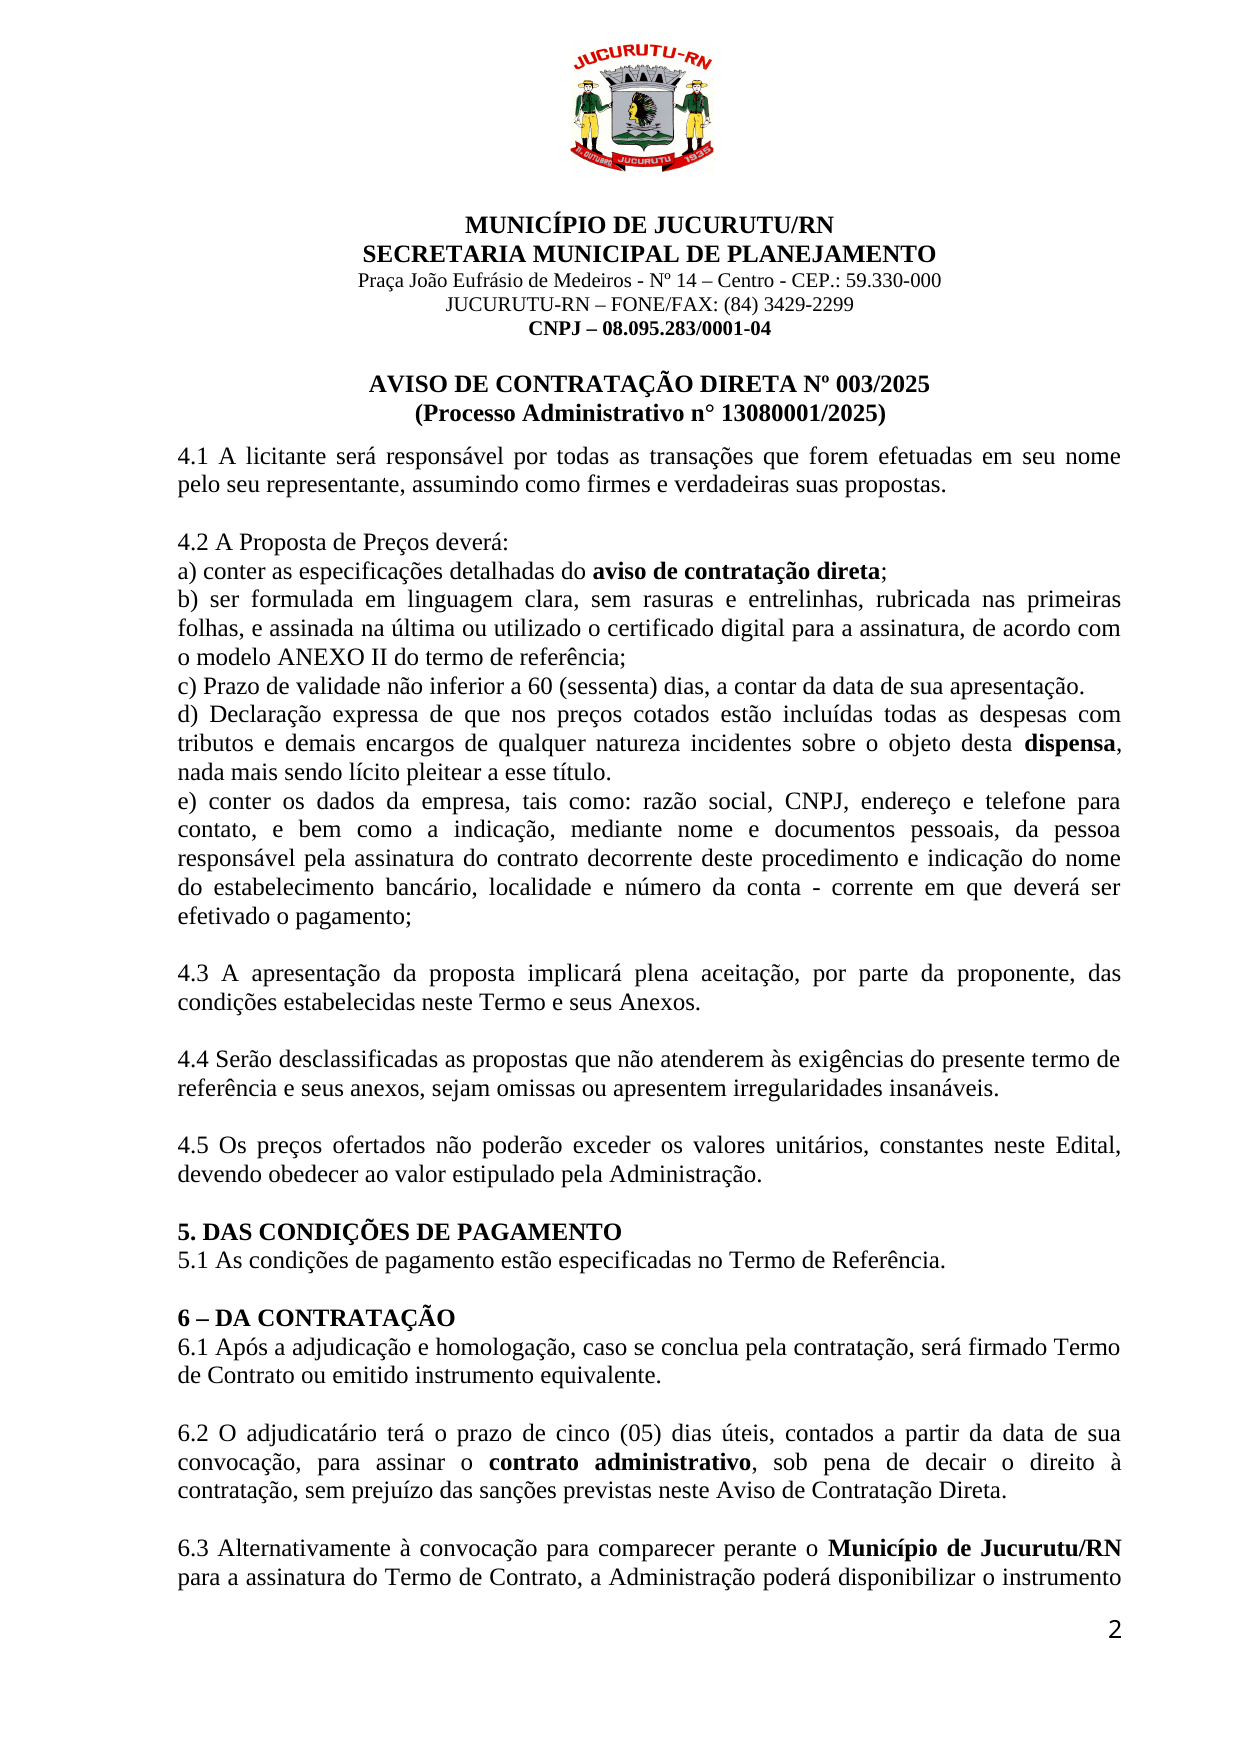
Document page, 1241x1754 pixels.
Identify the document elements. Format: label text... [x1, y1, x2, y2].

list 5.1 As condições de pagamento estão especificadas no Termo de Referência. [177, 1245, 1122, 1274]
list d) Declaração expressa de que nos preços cotados estão incluídas todas as despesas com tributos e demais encargos de qualquer natureza incidentes sobre o objeto desta dispensa, nada mais sendo lícito pleitear a esse título. [177, 699, 1122, 786]
list 5. DAS CONDIÇÕES DE PAGAMENTO [177, 1217, 1122, 1245]
list 6.2 O adjudicatário terá o prazo de cinco (05) dias úteis, contados a partir da data de sua convocação, para assinar o contrato administrativo, sob pena de decair o direito à contratação, sem prejuízo das sanções previstas neste Aviso de Contratação Direta. [177, 1418, 1122, 1504]
list e) conter os dados da empresa, tais como: razão social, CNPJ, endereço e telefone para contato, e bem como a indicação, mediante nome e documentos pessoais, da pessoa responsável pela assinatura do contrato decorrente deste procedimento e indicação do nome do estabelecimento bancário, localidade e número da conta - corrente em que deverá ser efetivado o pagamento; [177, 786, 1122, 929]
list 4.5 Os preços ofertados não poderão exceder os valores unitários, constantes neste Edital, devendo obedecer ao valor estipulado pela Administração. [177, 1130, 1122, 1188]
list c) Prazo de validade não inferior a 60 (sessenta) dias, a contar da data de sua apresentação. [177, 671, 1122, 699]
list 6.1 Após a adjudicação e homologação, caso se conclua pela contratação, será firmado Termo de Contrato ou emitido instrumento equivalente. [177, 1332, 1122, 1389]
list 4.1 A licitante será responsável por todas as transações que forem efetuadas em seu nome pelo seu representante, assumindo como firmes e verdadeiras suas propostas. [177, 441, 1122, 498]
list a) conter as especificações detalhadas do aviso de contratação direta; [177, 556, 1122, 584]
subtitle 6 – DA CONTRATAÇÃO [177, 1303, 1122, 1332]
list 4.4 Serão desclassificadas as propostas que não atenderem às exigências do presente termo de referência e seus anexos, sejam omissas ou apresentem irregularidades insanáveis. [177, 1044, 1122, 1102]
list 4.2 A Proposta de Preços deverá: [177, 527, 1122, 556]
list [177, 1533, 1122, 1590]
list 4.3 A apresentação da proposta implicará plena aceitação, por parte da proponente, das condições estabelecidas neste Termo e seus Anexos. [177, 958, 1122, 1015]
list b) ser formulada em linguagem clara, sem rasuras e entrelinhas, rubricada nas primeiras folhas, e assinada na última ou utilizado o certificado digital para a assinatura, de acordo com o modelo ANEXO II do termo de referência; [177, 584, 1122, 671]
